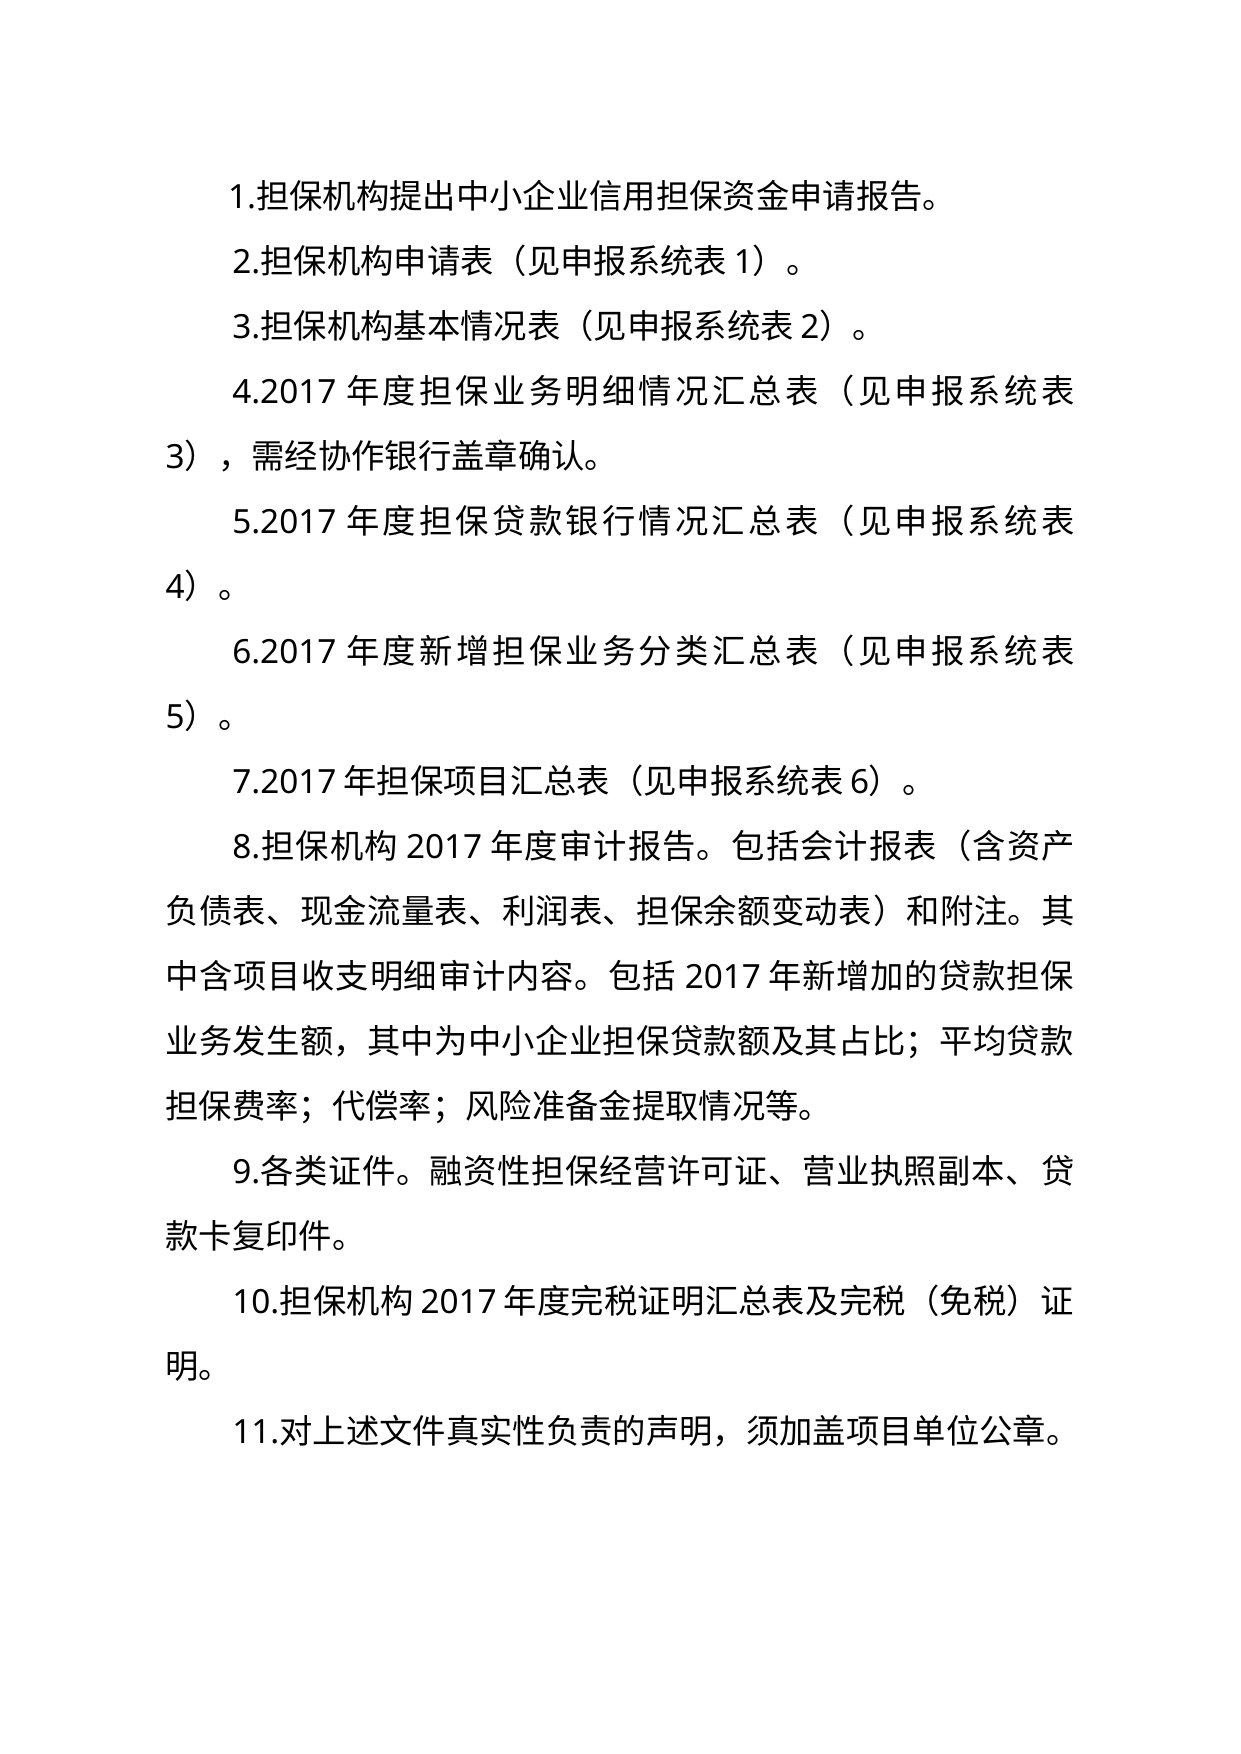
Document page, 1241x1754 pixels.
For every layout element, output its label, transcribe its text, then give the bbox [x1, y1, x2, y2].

text 7.2017年担保项目汇总表（见申报系统表6）。 [165, 747, 1075, 812]
text 6.2017年度新增担保业务分类汇总表（见申报系统表5）。 [165, 617, 1075, 747]
text 5.2017年度担保贷款银行情况汇总表（见申报系统表4）。 [165, 487, 1075, 617]
text 4.2017年度担保业务明细情况汇总表（见申报系统表3），需经协作银行盖章确认。 [165, 357, 1075, 487]
text 9.各类证件。融资性担保经营许可证、营业执照副本、贷款卡复印件。 [165, 1137, 1075, 1267]
text 1.担保机构提出中小企业信用担保资金申请报告。 [228, 162, 1075, 227]
text 2.担保机构申请表（见申报系统表1）。 [165, 227, 1075, 292]
text 10.担保机构2017年度完税证明汇总表及完税（免税）证明。 [165, 1267, 1075, 1397]
text 3.担保机构基本情况表（见申报系统表2）。 [165, 292, 1075, 357]
text 11.对上述文件真实性负责的声明，须加盖项目单位公章。 [165, 1397, 1075, 1462]
text 8.担保机构2017年度审计报告。包括会计报表（含资产负债表、现金流量表、利润表、担保余额变动表）和附注。其中含项目收支明细审计内容。包括2017年新增加的贷款担保业务发生额，其中为中小企业担保贷款额及其占比；平均贷款担保费率；代偿率；风险准备金提取情况等。 [165, 812, 1075, 1137]
